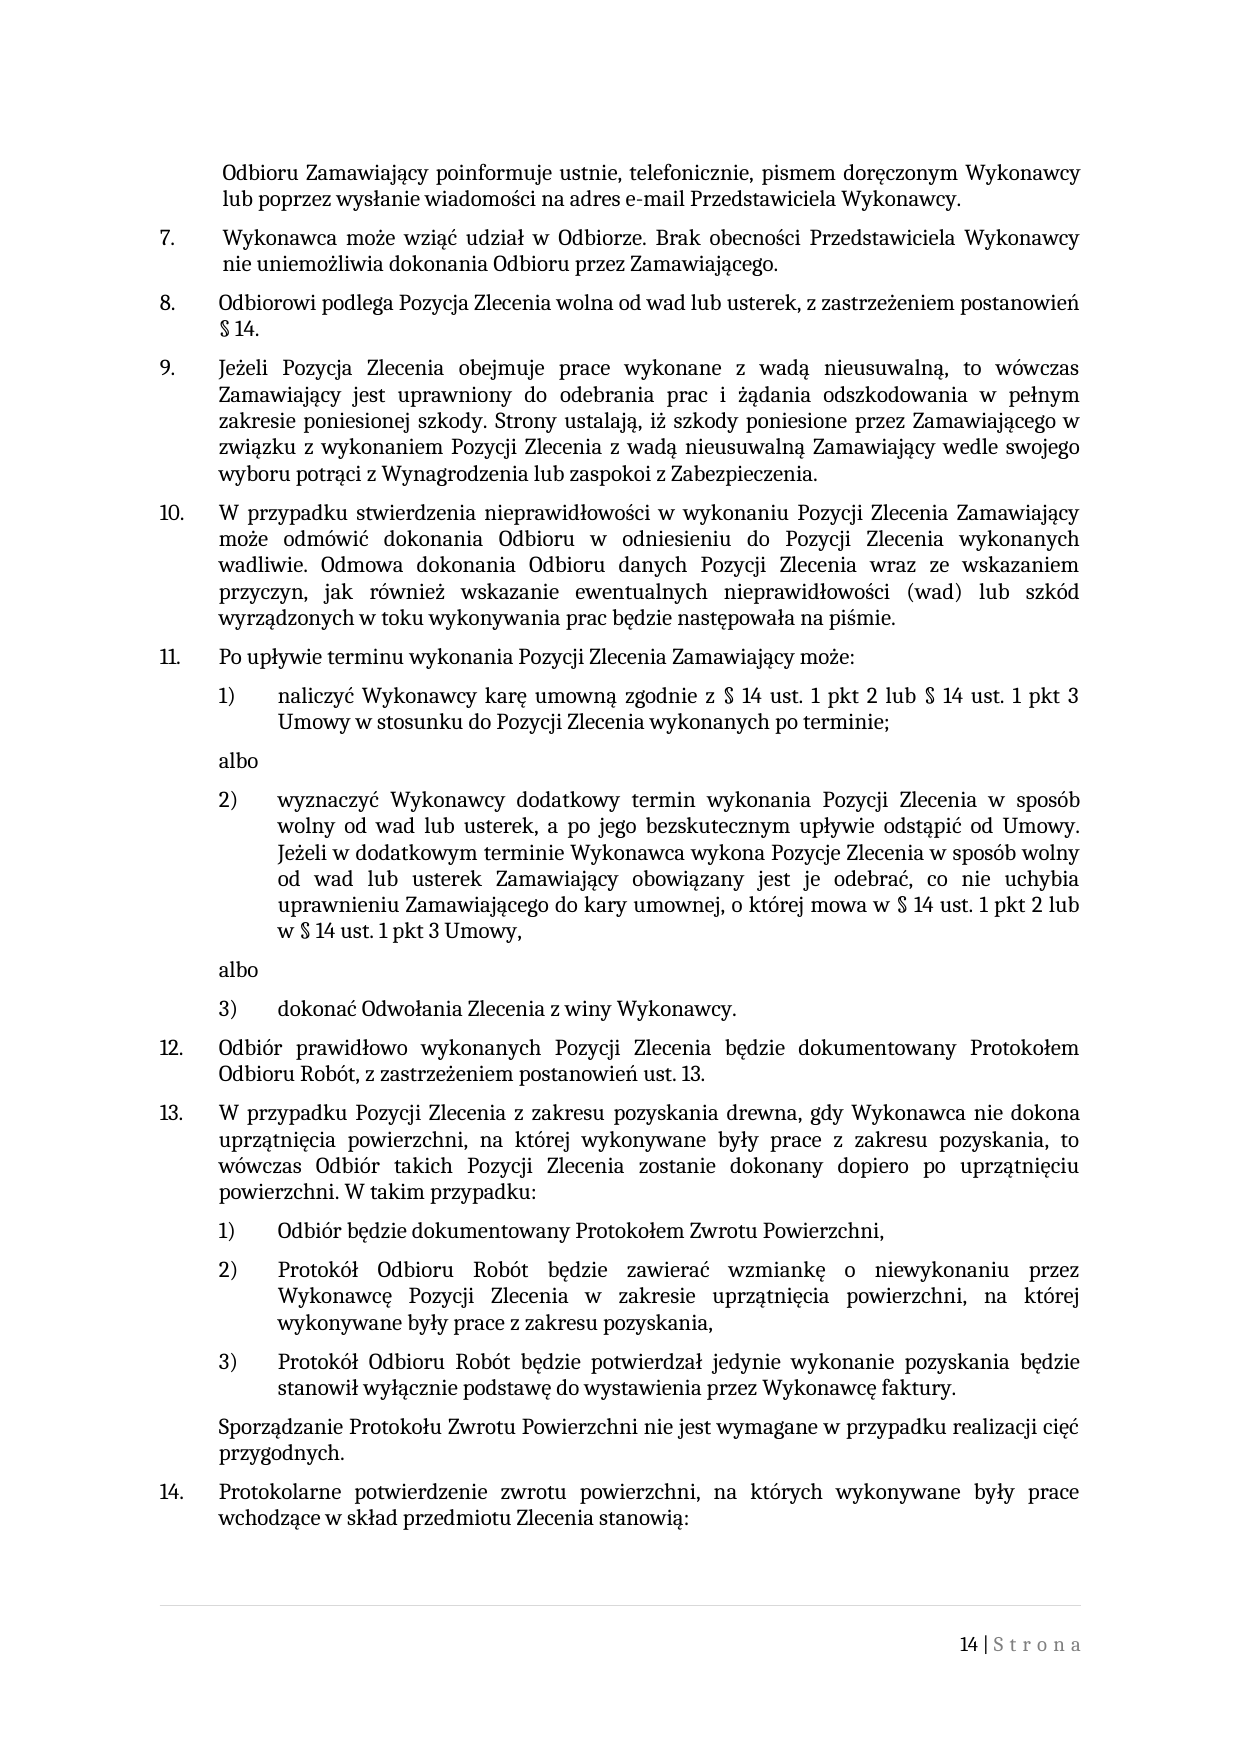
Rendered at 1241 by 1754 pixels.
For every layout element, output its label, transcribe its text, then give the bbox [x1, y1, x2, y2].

list W przypadku Pozycji Zlecenia z zakresu pozyskania drewna, gdy Wykonawca nie dokona uprzątnięcia powierzchni, na której wykonywane były prace z zakresu pozyskania, to wówczas Odbiór takich Pozycji Zlecenia zostanie dokonany dopiero po uprzątnięciu powierzchni. W takim przypadku: [159, 1100, 1081, 1206]
list Odbiór prawidłowo wykonanych Pozycji Zlecenia będzie dokumentowany Protokołem Odbioru Robót, z zastrzeżeniem postanowień ust. 13. [159, 1035, 1081, 1088]
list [159, 159, 1081, 212]
list wyznaczyć Wykonawcy dodatkowy termin wykonania Pozycji Zlecenia w sposób wolny od wad lub usterek, a po jego bezskutecznym upływie odstąpić od Umowy. Jeżeli w dodatkowym terminie Wykonawca wykona Pozycje Zlecenia w sposób wolny od wad lub usterek Zamawiający obowiązany jest je odebrać, co nie uchybia uprawnieniu Zamawiającego do kary umownej, o której mowa w § 14 ust. 1 pkt 2 lub w § 14 ust. 1 pkt 3 Umowy, [218, 787, 1081, 945]
list Protokół Odbioru Robót będzie zawierać wzmiankę o niewykonaniu przez Wykonawcę Pozycji Zlecenia w zakresie uprzątnięcia powierzchni, na której wykonywane były prace z zakresu pozyskania, [218, 1257, 1081, 1336]
list Jeżeli Pozycja Zlecenia obejmuje prace wykonane z wadą nieusuwalną, to wówczas Zamawiający jest uprawniony do odebrania prac i żądania odszkodowania w pełnym zakresie poniesionej szkody. Strony ustalają, iż szkody poniesione przez Zamawiającego w związku z wykonaniem Pozycji Zlecenia z wadą nieusuwalną Zamawiający wedle swojego wyboru potrąci z Wynagrodzenia lub zaspokoi z Zabezpieczenia. [159, 355, 1081, 487]
text Sporządzanie Protokołu Zwrotu Powierzchni nie jest wymagane w przypadku realizacji cięć przygodnych. [218, 1414, 1081, 1466]
list naliczyć Wykonawcy karę umowną zgodnie z § 14 ust. 1 pkt 2 lub § 14 ust. 1 pkt 3 Umowy w stosunku do Pozycji Zlecenia wykonanych po terminie; [218, 682, 1081, 735]
text albo [218, 957, 1081, 983]
list Odbiór będzie dokumentowany Protokołem Zwrotu Powierzchni, [218, 1218, 1081, 1244]
list Odbiorowi podlega Pozycja Zlecenia wolna od wad lub usterek, z zastrzeżeniem postanowień § 14. [159, 290, 1081, 343]
list Po upływie terminu wykonania Pozycji Zlecenia Zamawiający może: [159, 644, 1081, 670]
list dokonać Odwołania Zlecenia z winy Wykonawcy. [218, 996, 1081, 1022]
text albo [218, 748, 1081, 774]
list Wykonawca może wziąć udział w Odbiorze. Brak obecności Przedstawiciela Wykonawcy nie uniemożliwia dokonania Odbioru przez Zamawiającego. [159, 225, 1081, 277]
list Protokół Odbioru Robót będzie potwierdzał jedynie wykonanie pozyskania będzie stanowił wyłącznie podstawę do wystawienia przez Wykonawcę faktury. [218, 1348, 1081, 1401]
list Protokolarne potwierdzenie zwrotu powierzchni, na których wykonywane były prace wchodzące w skład przedmiotu Zlecenia stanowią: [159, 1479, 1081, 1532]
list W przypadku stwierdzenia nieprawidłowości w wykonaniu Pozycji Zlecenia Zamawiający może odmówić dokonania Odbioru w odniesieniu do Pozycji Zlecenia wykonanych wadliwie. Odmowa dokonania Odbioru danych Pozycji Zlecenia wraz ze wskazaniem przyczyn, jak również wskazanie ewentualnych nieprawidłowości (wad) lub szkód wyrządzonych w toku wykonywania prac będzie następowała na piśmie. [159, 499, 1081, 631]
